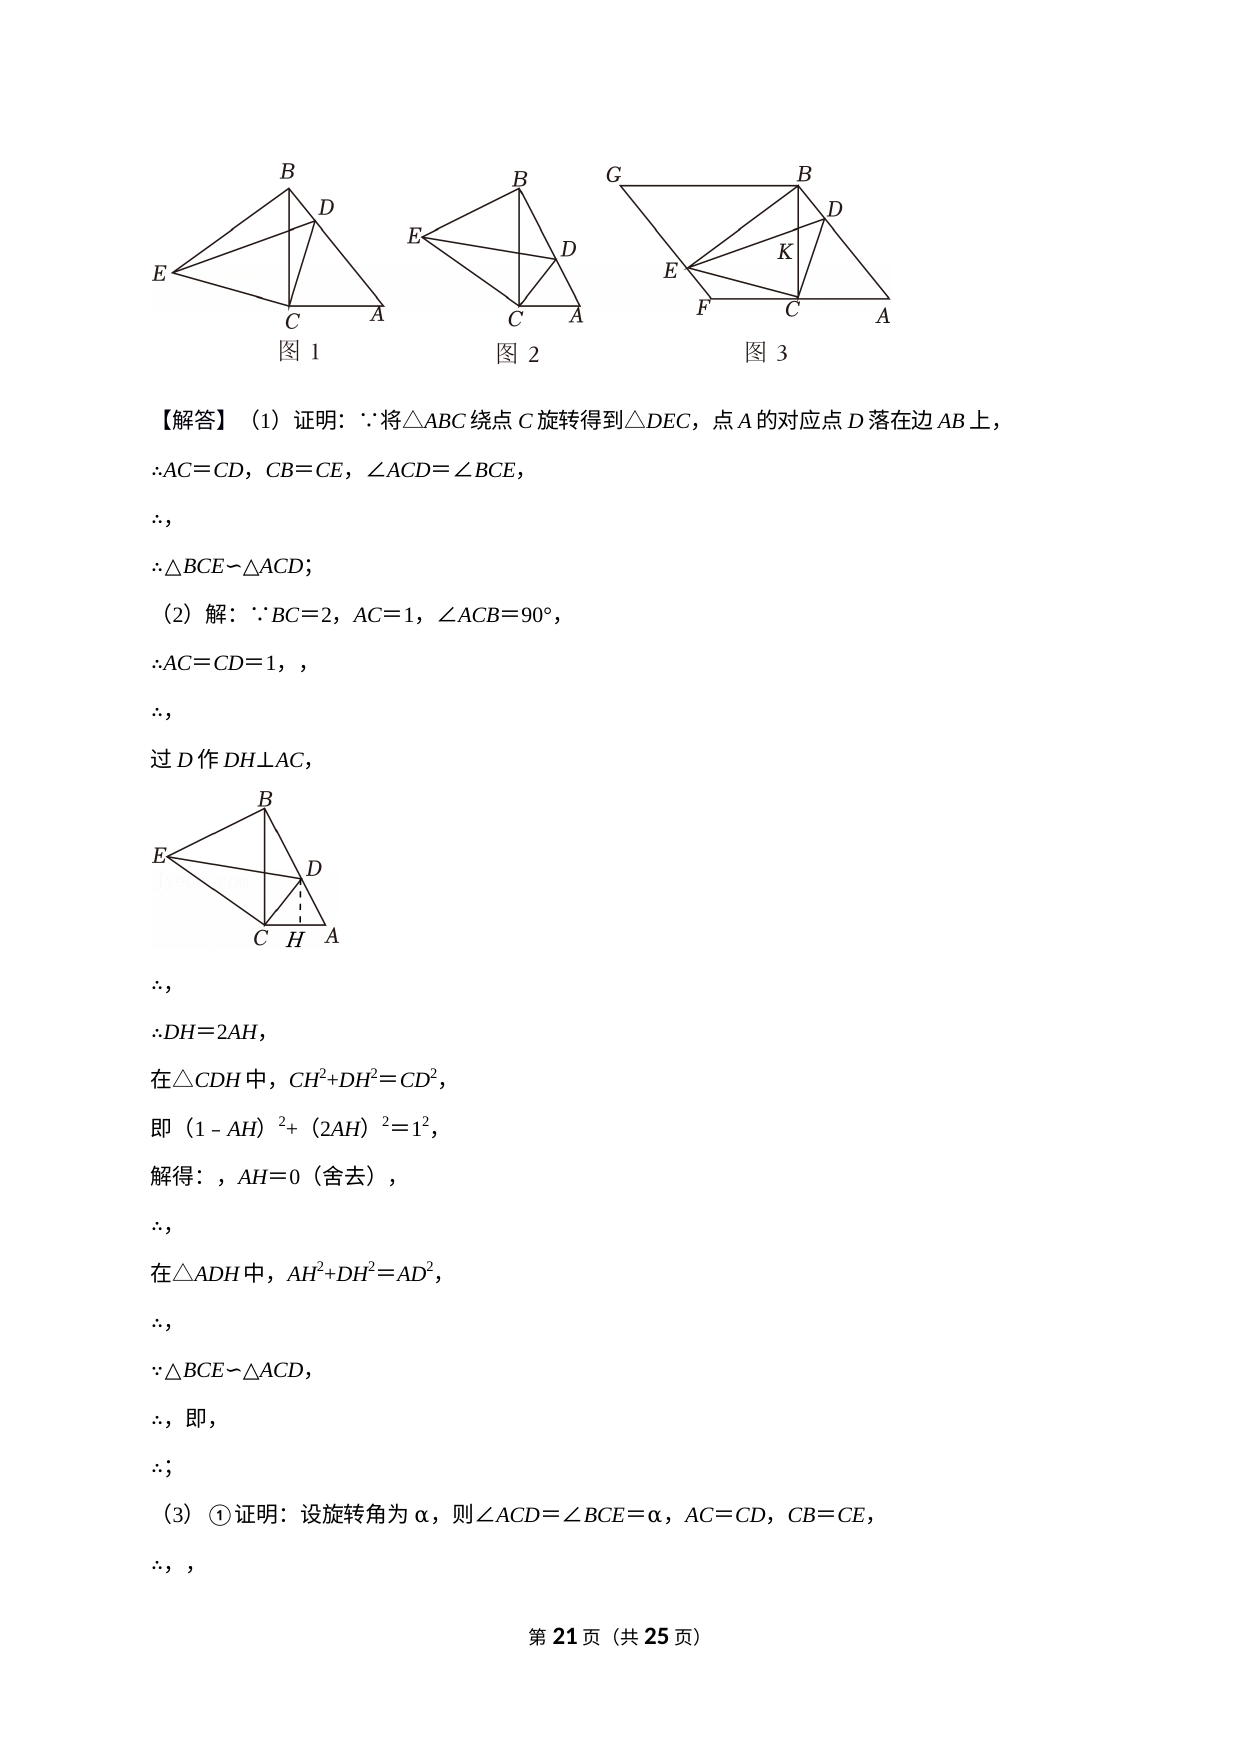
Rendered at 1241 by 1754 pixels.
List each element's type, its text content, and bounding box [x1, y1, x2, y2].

text ∴， [151, 499, 1122, 532]
text 在△ADH中，AH2+DH2＝AD2， [151, 1255, 1122, 1288]
text 解得：，AH＝0（舍去）， [151, 1159, 1122, 1191]
text ∴， [151, 965, 1122, 998]
text ∴DH＝2AH， [151, 1014, 1122, 1046]
text ∴， [151, 1304, 1122, 1336]
text ∴，即， [151, 1400, 1122, 1433]
text （2）解：∵BC＝2，AC＝1，∠ACB＝90°， [151, 596, 1122, 629]
text ∵△BCE∽△ACD， [151, 1352, 1122, 1384]
text ∴△BCE∽△ACD； [151, 548, 1122, 580]
text 【解答】（1）证明：∵将△ABC绕点C旋转得到△DEC，点A的对应点D落在边AB上， [151, 403, 1122, 435]
text ∴， [151, 1207, 1122, 1239]
text 过D作DH⊥AC， [151, 741, 1122, 774]
text ∴AC＝CD＝1，， [151, 644, 1122, 677]
text ∴，， [151, 1545, 1122, 1578]
text （3）①证明：设旋转角为α，则∠ACD＝∠BCE＝α，AC＝CD，CB＝CE， [151, 1497, 1122, 1529]
text ∴AC＝CD，CB＝CE，∠ACD＝∠BCE， [151, 451, 1122, 484]
text ∴； [151, 1449, 1122, 1481]
text 即（1﹣AH）2+（2AH）2＝12， [151, 1110, 1122, 1143]
text 在△CDH中，CH2+DH2＝CD2， [151, 1062, 1122, 1094]
text ∴， [151, 693, 1122, 725]
